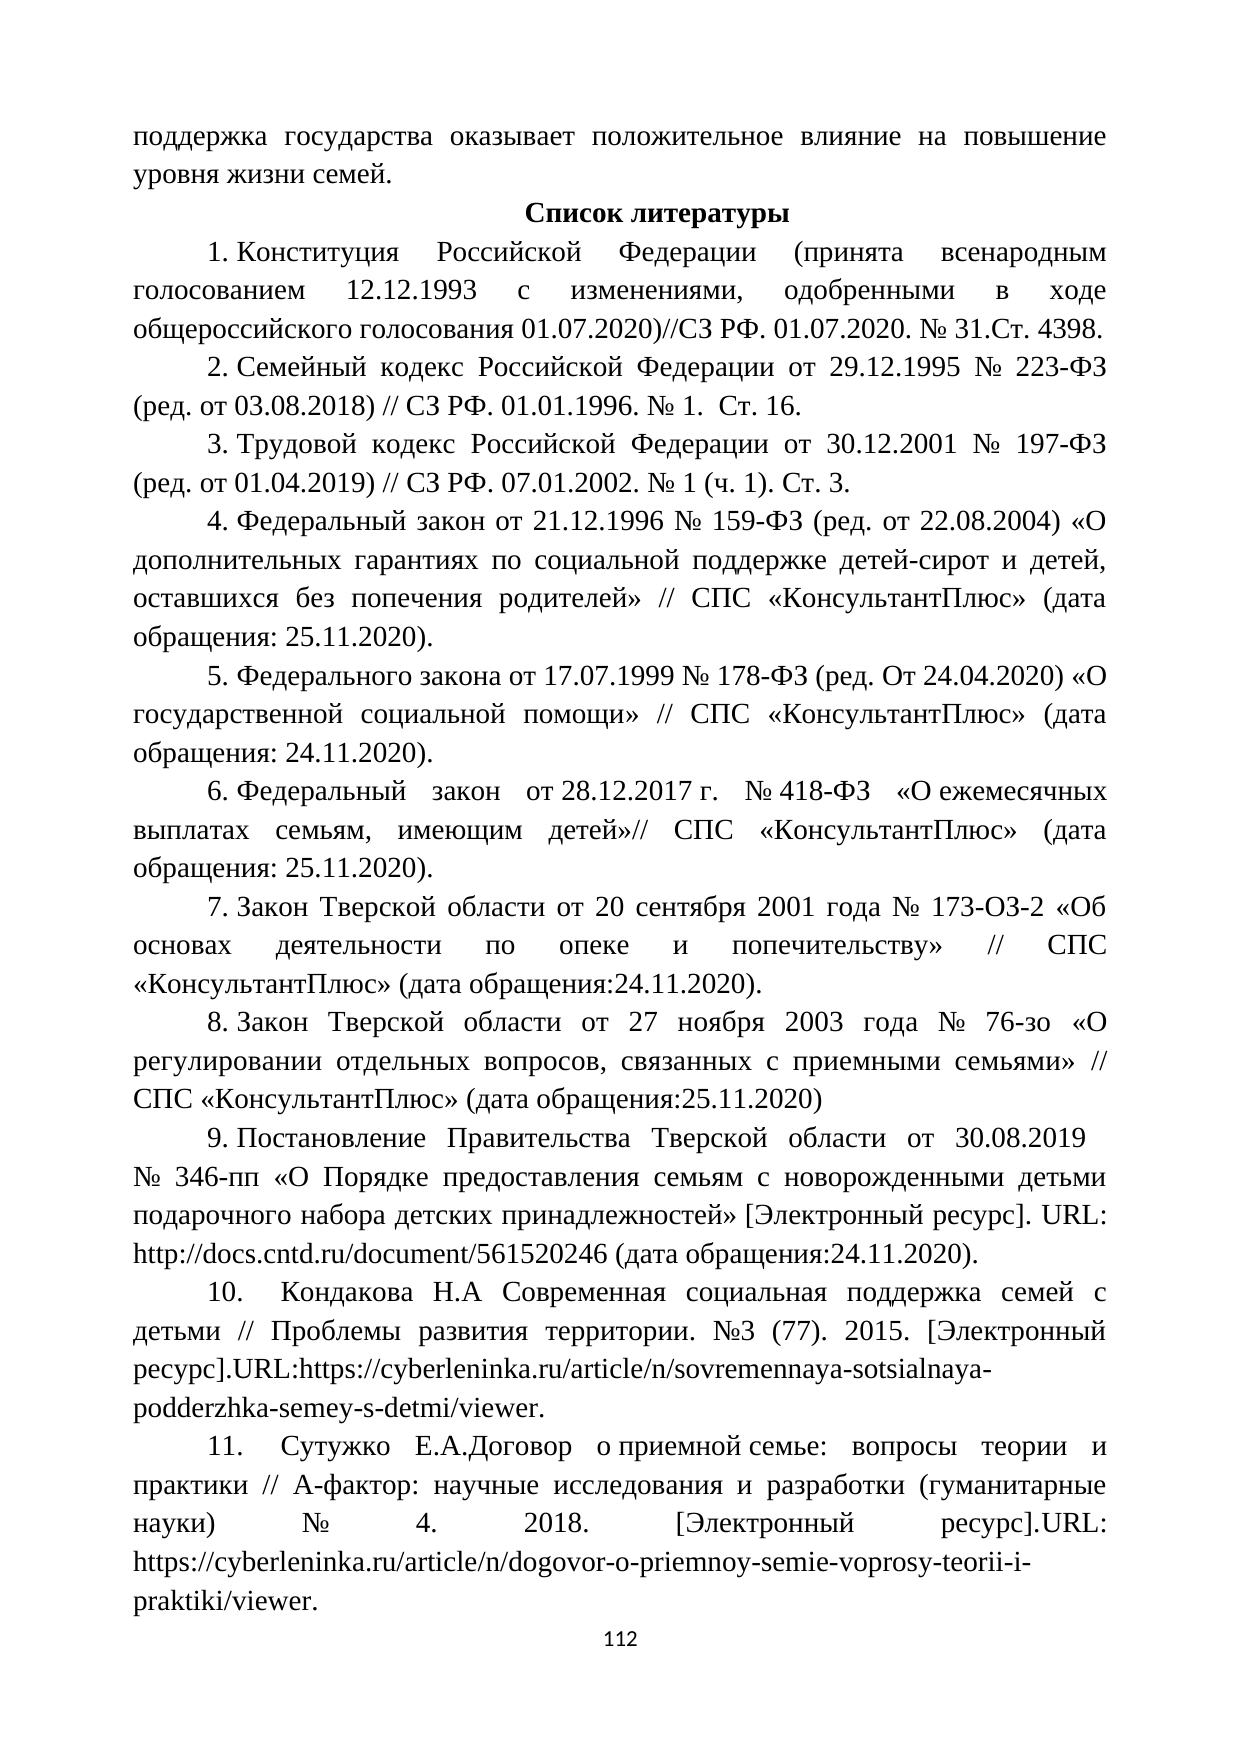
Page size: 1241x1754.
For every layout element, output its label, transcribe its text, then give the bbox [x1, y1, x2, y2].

list Трудовой кодекс Российской Федерации от 30.12.2001 № 197-ФЗ (ред. от 01.04.2019) // СЗ РФ. 07.01.2002. № 1 (ч. 1). Ст. 3. [133, 426, 1107, 498]
list Конституция Российской Федерации (принята всенародным голосованием 12.12.1993 с изменениями, одобренными в ходе общероссийского голосования 01.07.2020)//СЗ РФ. 01.07.2020. № 31.Ст. 4398. [133, 234, 1107, 344]
list Федеральный закон от 21.12.1996 № 159-ФЗ (ред. от 22.08.2004) «О дополнительных гарантиях по социальной поддержке детей-сирот и детей, оставшихся без попечения родителей» // СПС «КонсультантПлюс» (дата обращения: 25.11.2020). [133, 503, 1107, 653]
list Закон Тверской области от 27 ноября 2003 года № 76-зо «О регулировании отдельных вопросов, связанных с приемными семьями» // СПС «КонсультантПлюс» (дата обращения:25.11.2020) [133, 1004, 1107, 1115]
text Список литературы [133, 195, 1107, 229]
list Федерального закона от 17.07.1999 № 178-ФЗ (ред. От 24.04.2020) «О государственной социальной помощи» // СПС «КонсультантПлюс» (дата обращения: 24.11.2020). [133, 658, 1107, 768]
list Кондакова Н.А Современная социальная поддержка семей с детьми // Проблемы развития территории. №3 (77). 2015. [Электронный ресурс].URL:https://cyberleninka.ru/article/n/sovremennaya-sotsialnaya-podderzhka-semey-s-detmi/viewer. [133, 1274, 1107, 1423]
list Закон Тверской области от 20 сентября 2001 года № 173-ОЗ-2 «Об основах деятельности по опеке и попечительству» // СПС «КонсультантПлюс» (дата обращения:24.11.2020). [133, 889, 1107, 999]
list Федеральный закон от 28.12.2017 г. № 418-ФЗ «О ежемесячных выплатах семьям, имеющим детей»// СПС «КонсультантПлюс» (дата обращения: 25.11.2020). [133, 773, 1107, 884]
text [133, 152, 1107, 190]
list Постановление Правительства Тверской области от 30.08.2019 № 346-пп «О Порядке предоставления семьям с новорожденными детьми подарочного набора детских принадлежностей» [Электронный ресурс]. URL: http://docs.cntd.ru/document/561520246 (дата обращения:24.11.2020). [133, 1120, 1107, 1269]
list Семейный кодекс Российской Федерации от 29.12.1995 № 223-ФЗ (ред. от 03.08.2018) // СЗ РФ. 01.01.1996. № 1. Ст. 16. [133, 349, 1107, 421]
list Сутужко Е.А.Договор о приемной семье: вопросы теории и практики // А-фактор: научные исследования и разработки (гуманитарные науки) № 4. 2018. [Электронный ресурс].URL: https://cyberleninka.ru/article/n/dogovor-o-priemnoy-semie-voprosy-teorii-i-praktiki/viewer. [133, 1428, 1107, 1616]
